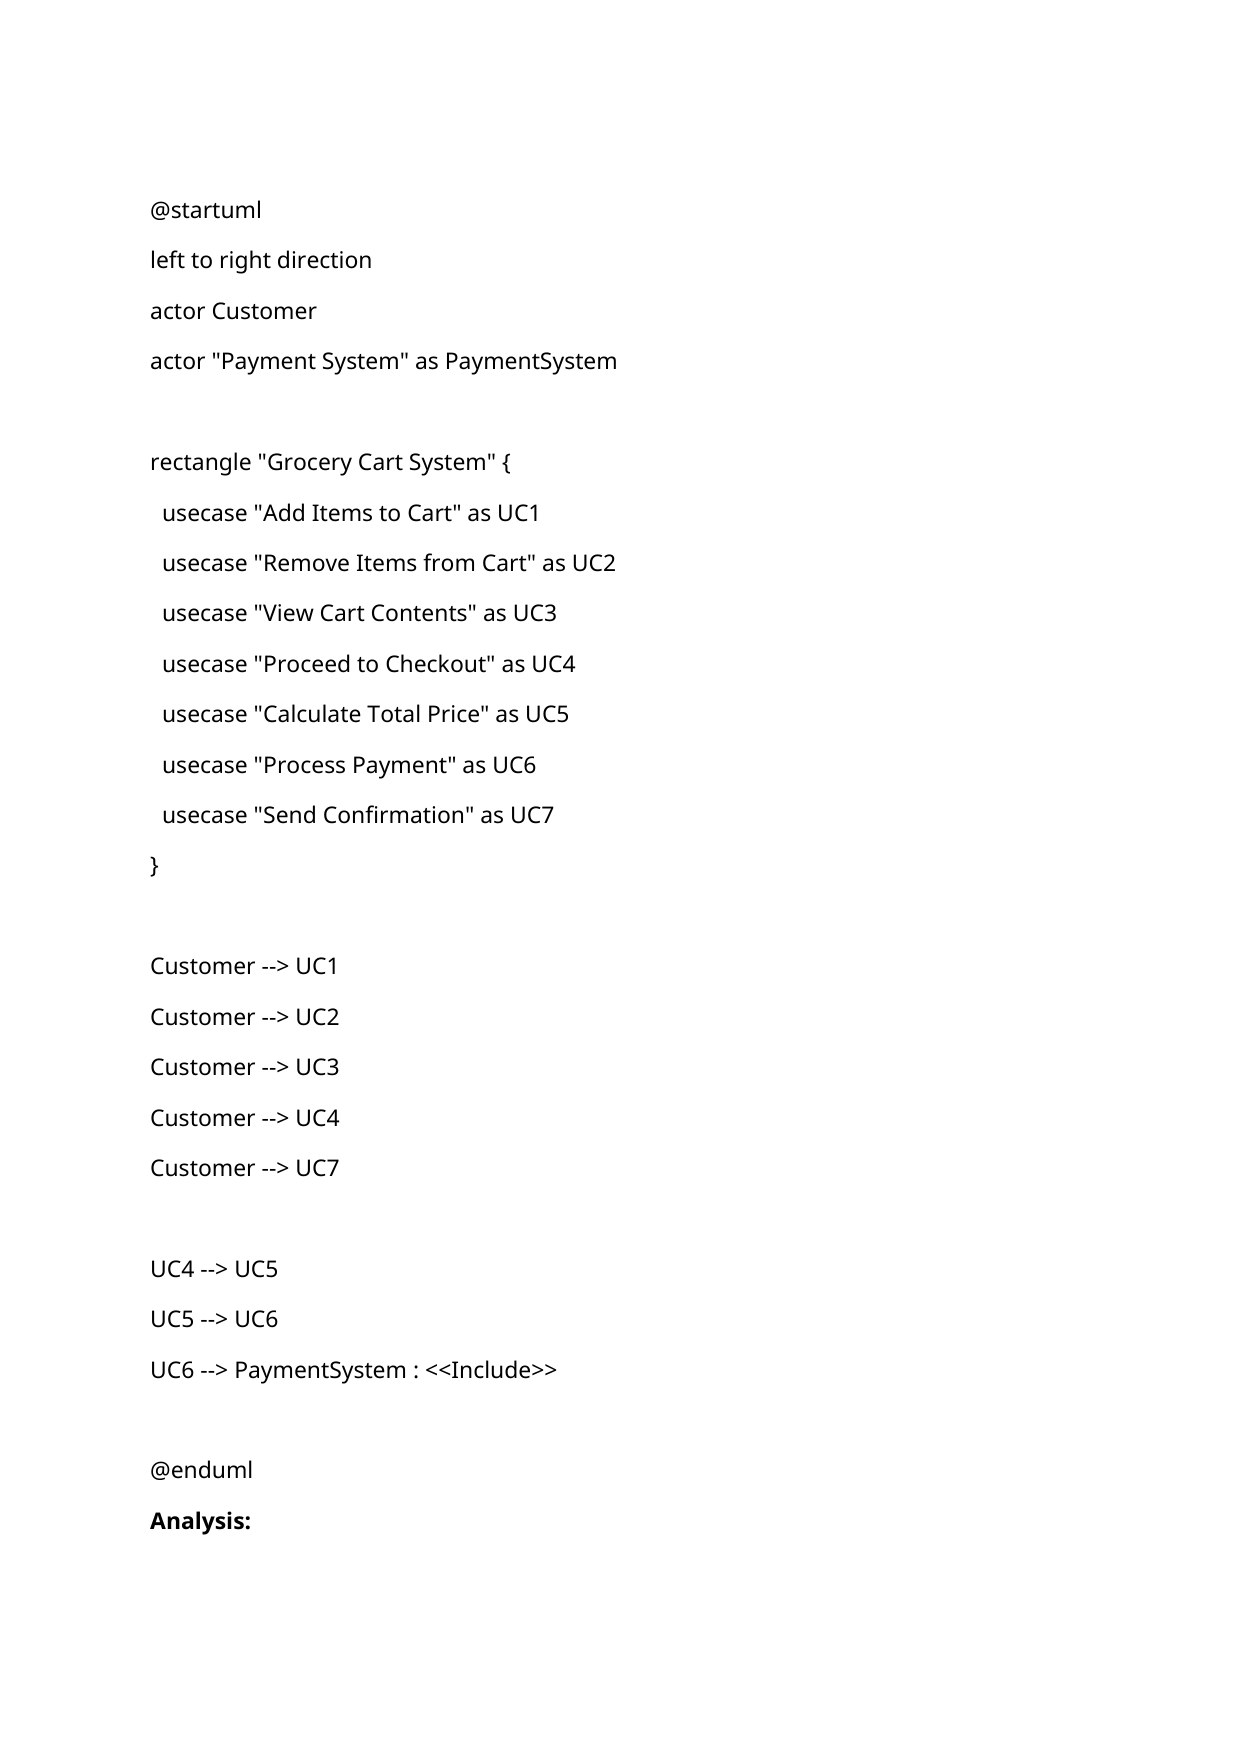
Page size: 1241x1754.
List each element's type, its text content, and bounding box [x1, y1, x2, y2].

text Customer --> UC2 [150, 1001, 1090, 1032]
text } [150, 849, 1090, 881]
text Customer --> UC4 [150, 1102, 1090, 1133]
text Analysis: [150, 1505, 1090, 1536]
text usecase "Remove Items from Cart" as UC2 [150, 547, 1090, 578]
text usecase "Process Payment" as UC6 [150, 749, 1090, 780]
text rectangle "Grocery Cart System" { [150, 446, 1090, 477]
text UC6 --> PaymentSystem : <<Include>> [150, 1354, 1090, 1385]
text @enduml [150, 1454, 1090, 1486]
text usecase "View Cart Contents" as UC3 [150, 597, 1090, 629]
text Customer --> UC3 [150, 1051, 1090, 1082]
text @startuml [150, 194, 1090, 225]
text Customer --> UC1 [150, 950, 1090, 982]
text actor Customer [150, 295, 1090, 326]
text left to right direction [150, 244, 1090, 276]
text Customer --> UC7 [150, 1152, 1090, 1183]
text actor "Payment System" as PaymentSystem [150, 345, 1090, 377]
text usecase "Send Confirmation" as UC7 [150, 799, 1090, 830]
text UC5 --> UC6 [150, 1303, 1090, 1334]
text usecase "Calculate Total Price" as UC5 [150, 698, 1090, 729]
text usecase "Proceed to Checkout" as UC4 [150, 648, 1090, 679]
text usecase "Add Items to Cart" as UC1 [150, 497, 1090, 528]
text UC4 --> UC5 [150, 1253, 1090, 1284]
